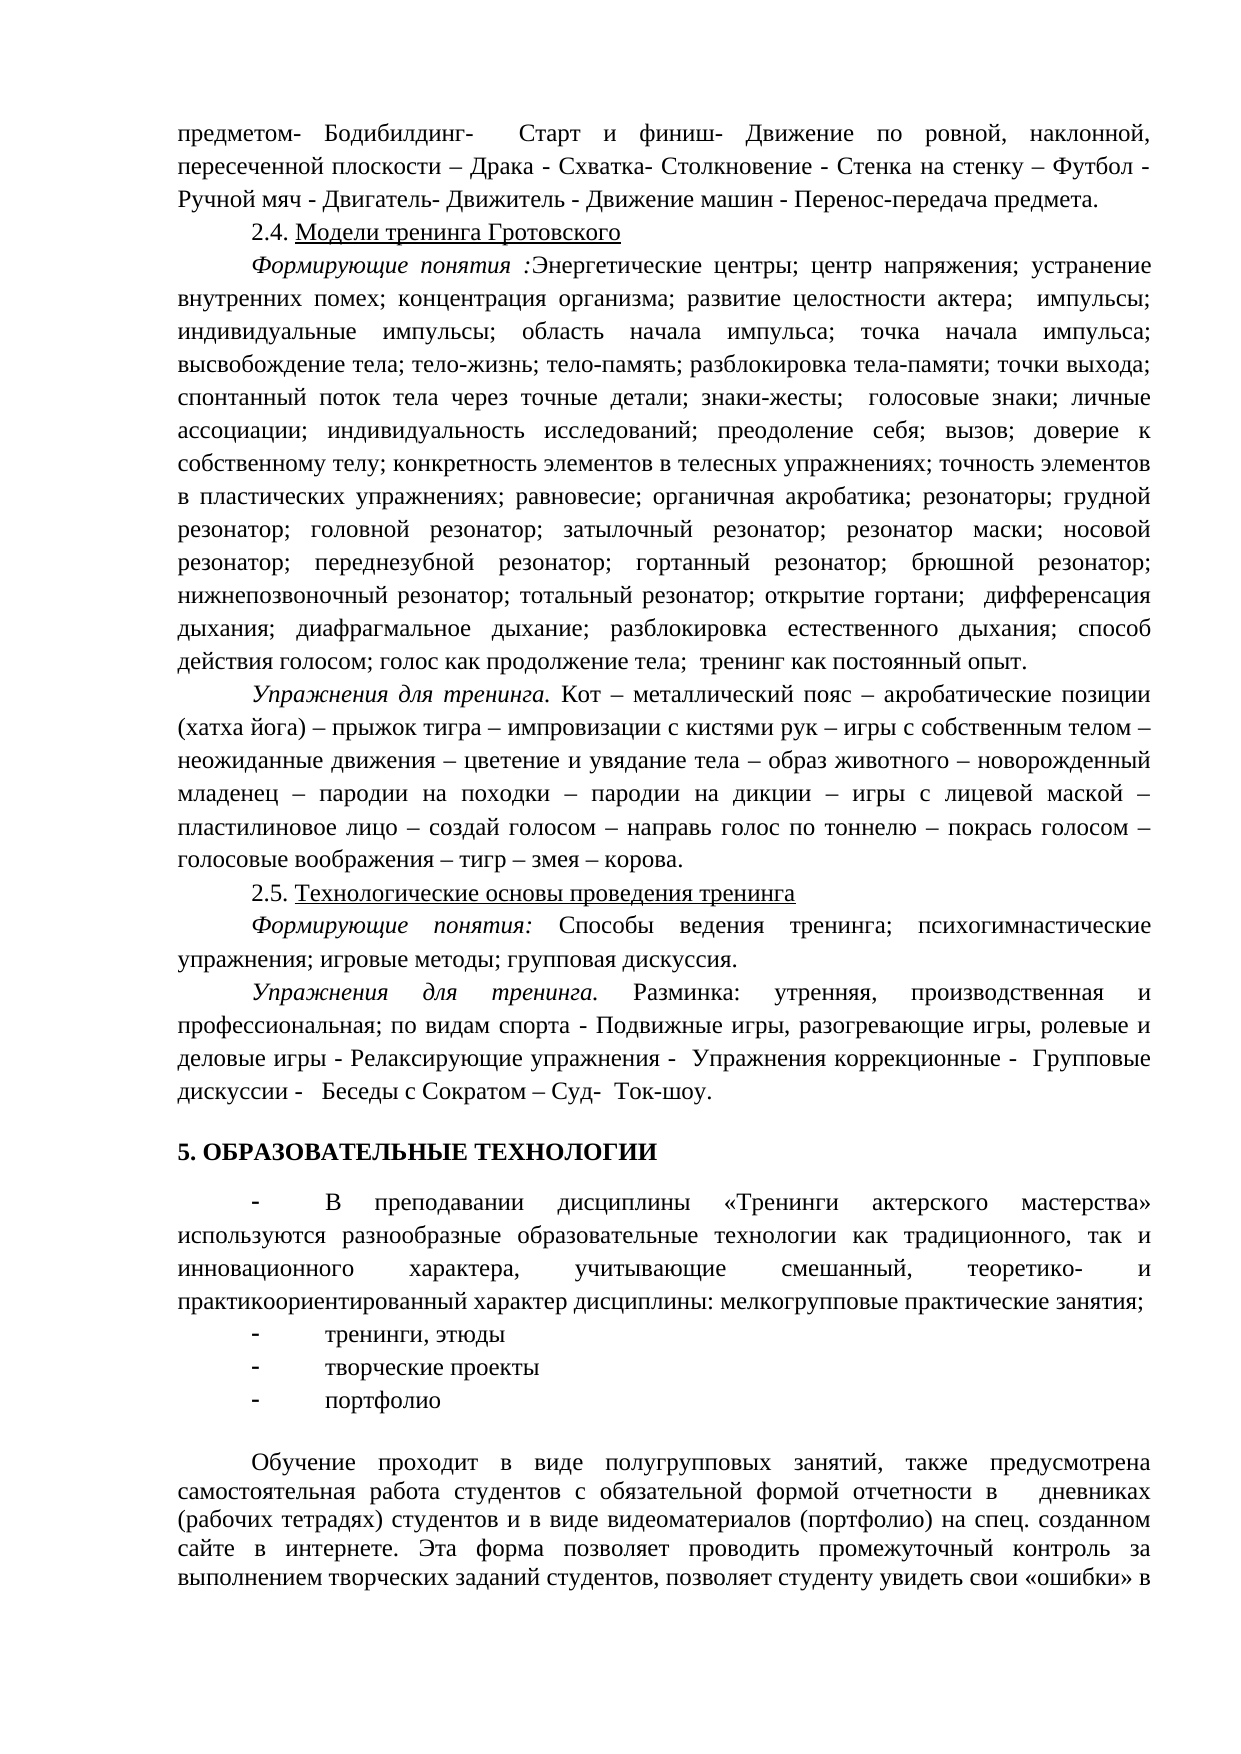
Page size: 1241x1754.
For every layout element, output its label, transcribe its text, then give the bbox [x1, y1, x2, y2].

list портфолио [177, 1385, 1152, 1414]
text Формирующие понятия :Энергетические центры; центр напряжения; устранение внутренних помех; концентрация организма; развитие целостности актера; импульсы; индивидуальные импульсы; область начала импульса; точка начала импульса; высвобождение тела; тело-жизнь; тело-память; разблокировка тела-памяти; точки выхода; спонтанный поток тела через точные детали; знаки-жесты; голосовые знаки; личные ассоциации; индивидуальность исследований; преодоление себя; вызов; доверие к собственному телу; конкретность элементов в телесных упражнениях; точность элементов в пластических упражнениях; равновесие; органичная акробатика; резонаторы; грудной резонатор; головной резонатор; затылочный резонатор; резонатор маски; носовой резонатор; переднезубной резонатор; гортанный резонатор; брюшной резонатор; нижнепозвоночный резонатор; тотальный резонатор; открытие гортани; дифференсация дыхания; диафрагмальное дыхание; разблокировка естественного дыхания; способ действия голосом; голос как продолжение тела; тренинг как постоянный опыт. [177, 250, 1152, 675]
list творческие проекты [177, 1352, 1152, 1381]
text 5. ОБРАЗОВАТЕЛЬНЫЕ ТЕХНОЛОГИИ [177, 1137, 1152, 1166]
text 2.4. Модели тренинга Гротовского [177, 217, 1152, 246]
list В преподавании дисциплины «Тренинги актерского мастерства» используются разнообразные образовательные технологии как традиционного, так и инновационного характера, учитывающие смешанный, теоретико- и практикоориентированный характер дисциплины: мелкогрупповые практические занятия; [177, 1187, 1152, 1315]
text Формирующие понятия: Способы ведения тренинга; психогимнастические упражнения; игровые методы; групповая дискуссия. [177, 911, 1152, 972]
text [177, 118, 1152, 213]
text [177, 1447, 1152, 1591]
text Упражнения для тренинга. Разминка: утренняя, производственная и профессиональная; по видам спорта - Подвижные игры, разогревающие игры, ролевые и деловые игры - Релаксирующие упражнения - Упражнения коррекционные - Групповые дискуссии - Беседы с Сократом – Суд- Ток-шоу. [177, 977, 1152, 1104]
list тренинги, этюды [177, 1319, 1152, 1348]
text 2.5. Технологические основы проведения тренинга [177, 878, 1152, 906]
text Упражнения для тренинга. Кот – металлический пояс – акробатические позиции (хатха йога) – прыжок тигра – импровизации с кистями рук – игры с собственным телом – неожиданные движения – цветение и увядание тела – образ животного – новорожденный младенец – пародии на походки – пародии на дикции – игры с лицевой маской – пластилиновое лицо – создай голосом – направь голос по тоннелю – покрась голосом – голосовые воображения – тигр – змея – корова. [177, 679, 1152, 873]
